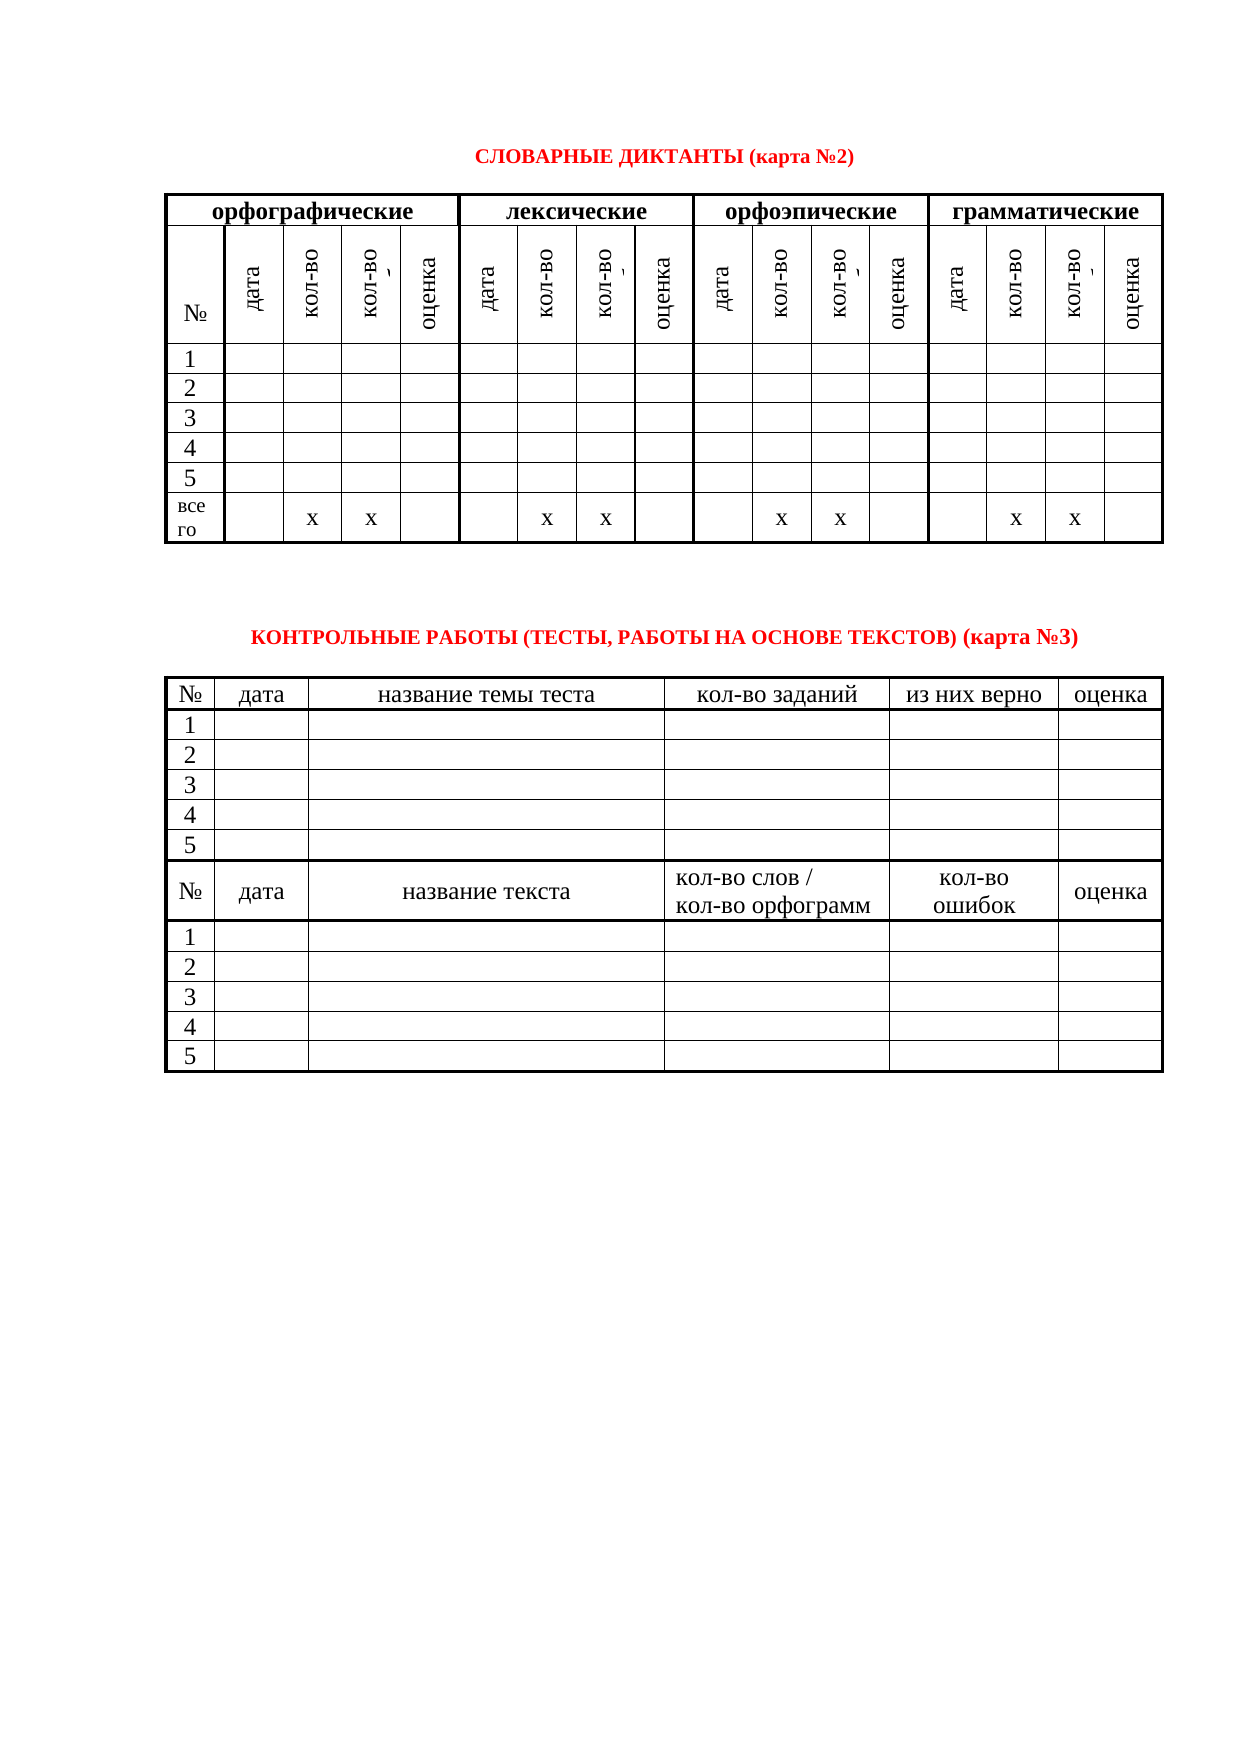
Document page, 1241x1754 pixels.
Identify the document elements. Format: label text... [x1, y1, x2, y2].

table_cell [890, 770, 1058, 799]
table_cell [890, 711, 1058, 739]
table_cell 2 [168, 952, 214, 981]
table_cell [1046, 463, 1104, 492]
table_cell [930, 493, 986, 541]
table_cell [665, 711, 889, 739]
table_cell [987, 374, 1045, 402]
table_cell кол-во слов / кол-во орфограмм [665, 862, 889, 919]
table_cell [870, 463, 927, 492]
table_cell х [577, 493, 634, 541]
table_cell 1 [168, 922, 214, 951]
table_cell [636, 403, 692, 432]
table_cell [753, 374, 811, 402]
table_cell [890, 830, 1058, 858]
table_cell [1046, 344, 1104, 372]
text КОНТРОЛЬНЫЕ РАБОТЫ (ТЕСТЫ, РАБОТЫ НА ОСНОВЕ ТЕКСТОВ) (карта №3) [177, 623, 1152, 649]
table_cell [284, 344, 341, 372]
table_cell [401, 463, 458, 492]
table_cell [309, 711, 664, 739]
table_cell [753, 344, 811, 372]
table_cell [215, 770, 308, 799]
text СЛОВАРНЫЕ ДИКТАНТЫ (карта №2) [177, 144, 1152, 168]
table_cell [753, 463, 811, 492]
table_cell дата [215, 862, 308, 919]
table_cell [309, 982, 664, 1011]
table_cell [342, 403, 400, 432]
table_cell [226, 403, 283, 432]
table_cell [695, 344, 752, 372]
table_cell [1046, 374, 1104, 402]
table_cell [577, 403, 634, 432]
table_cell [665, 952, 889, 981]
table_cell [987, 403, 1045, 432]
table_cell [226, 463, 283, 492]
table_cell дата [930, 226, 986, 343]
table_cell [930, 344, 986, 372]
table_cell 3 [168, 982, 214, 1011]
table_cell [342, 374, 400, 402]
table_cell [812, 403, 869, 432]
table_cell [518, 433, 576, 462]
table_cell [890, 1012, 1058, 1040]
table_cell х [342, 493, 400, 541]
table_cell [1046, 403, 1104, 432]
table_cell [461, 463, 517, 492]
table_cell [226, 344, 283, 372]
table_cell [215, 1012, 308, 1040]
table_cell все го [168, 493, 223, 541]
table_cell 2 [168, 740, 214, 769]
table_cell [1059, 740, 1161, 769]
table_cell [1059, 711, 1161, 739]
table_cell [226, 374, 283, 402]
table_cell [309, 740, 664, 769]
table_cell [518, 344, 576, 372]
table_cell [870, 493, 927, 541]
table_cell [930, 463, 986, 492]
table_cell 5 [168, 830, 214, 858]
table_cell [342, 463, 400, 492]
table_cell [518, 374, 576, 402]
table_cell [987, 463, 1045, 492]
table_cell х [518, 493, 576, 541]
table_cell [1105, 433, 1161, 462]
table_cell [890, 740, 1058, 769]
table_cell [215, 982, 308, 1011]
table_cell х [284, 493, 341, 541]
table_cell оценка [636, 226, 692, 343]
table_cell [518, 463, 576, 492]
table_cell [215, 740, 308, 769]
table_cell [987, 433, 1045, 462]
table_header название темы теста [309, 679, 664, 707]
table_cell [309, 800, 664, 829]
table_cell дата [226, 226, 283, 343]
table_cell 4 [168, 1012, 214, 1040]
table_cell [577, 374, 634, 402]
table_cell [342, 344, 400, 372]
table_cell [1105, 374, 1161, 402]
table_cell [461, 403, 517, 432]
table_cell [1105, 493, 1161, 541]
table_cell [890, 952, 1058, 981]
table_cell [215, 711, 308, 739]
table_cell [215, 800, 308, 829]
table_cell [636, 433, 692, 462]
table_cell 5 [168, 1041, 214, 1070]
table_cell [930, 433, 986, 462]
table_cell [309, 952, 664, 981]
table_cell [284, 374, 341, 402]
table_cell 1 [168, 344, 223, 372]
table_cell [665, 1041, 889, 1070]
table_cell [812, 463, 869, 492]
table_cell [930, 374, 986, 402]
table_cell 3 [168, 403, 223, 432]
table_cell [1059, 952, 1161, 981]
table_cell [753, 403, 811, 432]
table_cell [309, 830, 664, 858]
table_cell [401, 433, 458, 462]
table_cell х [1046, 493, 1104, 541]
table_cell [930, 403, 986, 432]
table_cell 4 [168, 800, 214, 829]
table_cell [1059, 982, 1161, 1011]
table_cell [401, 493, 458, 541]
table_cell [1059, 1012, 1161, 1040]
table_cell [215, 830, 308, 858]
table_cell [309, 770, 664, 799]
table_cell [890, 800, 1058, 829]
table_cell [812, 433, 869, 462]
table_cell кол-во слов [518, 226, 576, 343]
table_cell [695, 374, 752, 402]
table_cell кол-во ошибок [577, 226, 634, 343]
table_cell [226, 433, 283, 462]
table_cell [695, 493, 752, 541]
table_cell [665, 982, 889, 1011]
table_cell [309, 1041, 664, 1070]
table_cell [1059, 770, 1161, 799]
table_cell № [168, 226, 223, 343]
table_cell х [812, 493, 869, 541]
table_cell [284, 463, 341, 492]
table_cell [1059, 830, 1161, 858]
table_cell [753, 433, 811, 462]
table_cell кол-во слов [987, 226, 1045, 343]
table_cell оценка [870, 226, 927, 343]
table_cell [870, 374, 927, 402]
table_cell [870, 433, 927, 462]
table_cell кол-во ошибок [342, 226, 400, 343]
table_header № [168, 679, 214, 707]
table_cell оценка [401, 226, 458, 343]
table_cell кол-во ошибок [890, 862, 1058, 919]
table_cell кол-во слов [753, 226, 811, 343]
table_cell [665, 800, 889, 829]
table_cell [890, 922, 1058, 951]
table_cell оценка [1059, 862, 1161, 919]
table_cell [1059, 922, 1161, 951]
table_cell [987, 344, 1045, 372]
table_cell [812, 344, 869, 372]
table_cell [636, 374, 692, 402]
table_cell [695, 463, 752, 492]
table_cell 4 [168, 433, 223, 462]
table_cell [1059, 1041, 1161, 1070]
table_cell [577, 463, 634, 492]
table_cell [812, 374, 869, 402]
table_cell [665, 1012, 889, 1040]
table_header дата [215, 679, 308, 707]
table_cell [870, 403, 927, 432]
table_cell [284, 433, 341, 462]
table_cell [284, 403, 341, 432]
table_cell оценка [1105, 226, 1161, 343]
table_cell 5 [168, 463, 223, 492]
table_cell [342, 433, 400, 462]
table_cell [215, 1041, 308, 1070]
table_cell [215, 922, 308, 951]
table_cell № [168, 862, 214, 919]
table_cell [1046, 433, 1104, 462]
table_cell [695, 433, 752, 462]
table_cell [401, 344, 458, 372]
table_cell [461, 493, 517, 541]
table_cell [226, 493, 283, 541]
table_cell [461, 344, 517, 372]
table_cell [1105, 403, 1161, 432]
table_cell кол-во ошибок [812, 226, 869, 343]
table_header орфоэпические [695, 196, 927, 224]
table_cell 3 [168, 770, 214, 799]
table_cell х [753, 493, 811, 541]
table_cell [461, 374, 517, 402]
table_cell [665, 922, 889, 951]
table_cell [215, 952, 308, 981]
table_cell [577, 344, 634, 372]
table_cell [1105, 463, 1161, 492]
table_header орфографические [168, 196, 457, 224]
table_cell [890, 982, 1058, 1011]
table_cell [309, 922, 664, 951]
table_cell дата [695, 226, 752, 343]
table_cell [665, 740, 889, 769]
table_header грамматические [930, 196, 1161, 224]
table_cell [401, 374, 458, 402]
table_header лексические [461, 196, 692, 224]
table_header оценка [1059, 679, 1161, 707]
table_cell [401, 403, 458, 432]
table_cell [665, 770, 889, 799]
table_cell 1 [168, 711, 214, 739]
table_cell [1105, 344, 1161, 372]
table_cell [636, 493, 692, 541]
table_cell [636, 344, 692, 372]
table_cell [1059, 800, 1161, 829]
table_cell [870, 344, 927, 372]
table_cell [665, 830, 889, 858]
table_header кол-во заданий [665, 679, 889, 707]
table_header из них верно [890, 679, 1058, 707]
table_cell [695, 403, 752, 432]
table_cell [577, 433, 634, 462]
table_cell [461, 433, 517, 462]
table_cell 2 [168, 374, 223, 402]
table_cell кол-во слов [284, 226, 341, 343]
table_cell [636, 463, 692, 492]
table_cell [518, 403, 576, 432]
table_cell х [987, 493, 1045, 541]
table_cell [309, 1012, 664, 1040]
table_cell [890, 1041, 1058, 1070]
table_cell кол-во ошибок [1046, 226, 1104, 343]
table_cell название текста [309, 862, 664, 919]
table_cell дата [461, 226, 517, 343]
